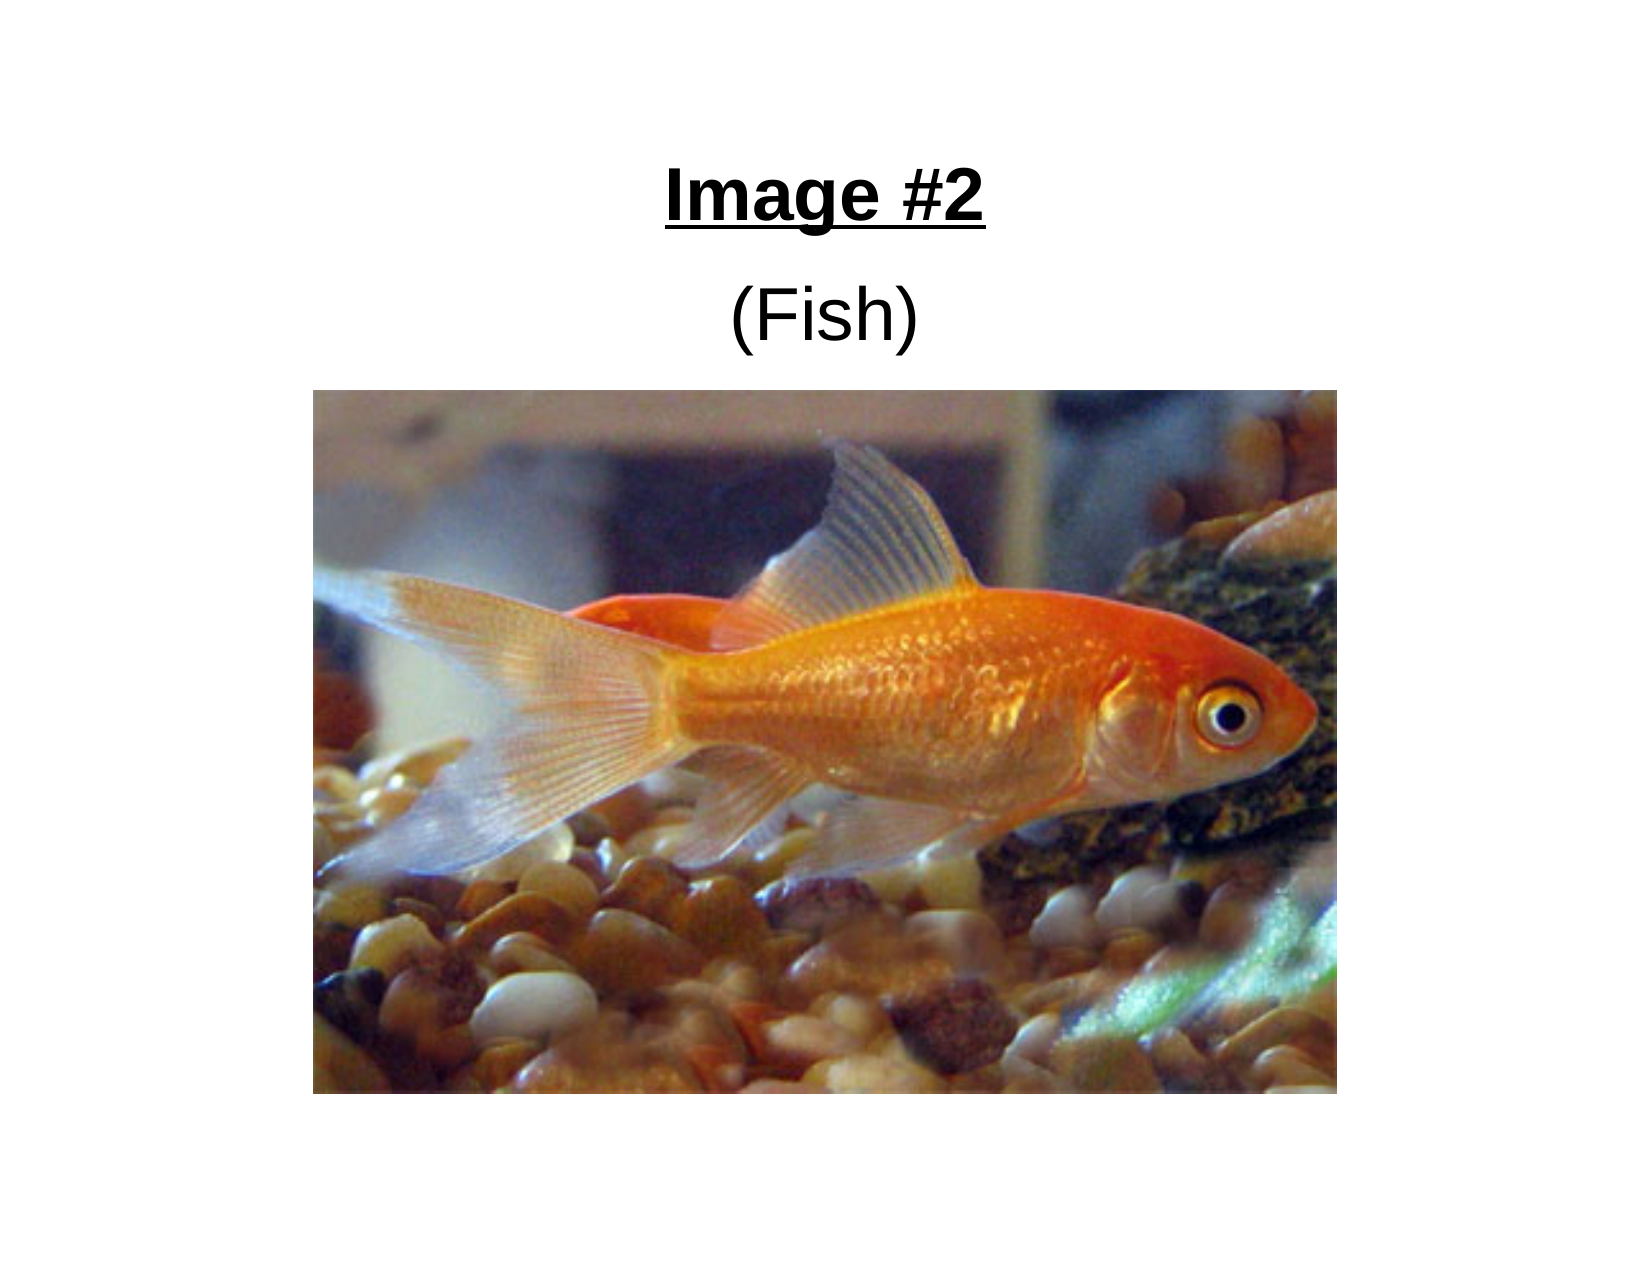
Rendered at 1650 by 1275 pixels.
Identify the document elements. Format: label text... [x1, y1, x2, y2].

picture [313, 390, 1337, 1094]
text (Fish) [150, 270, 1500, 356]
text Image #2 [150, 150, 1500, 236]
